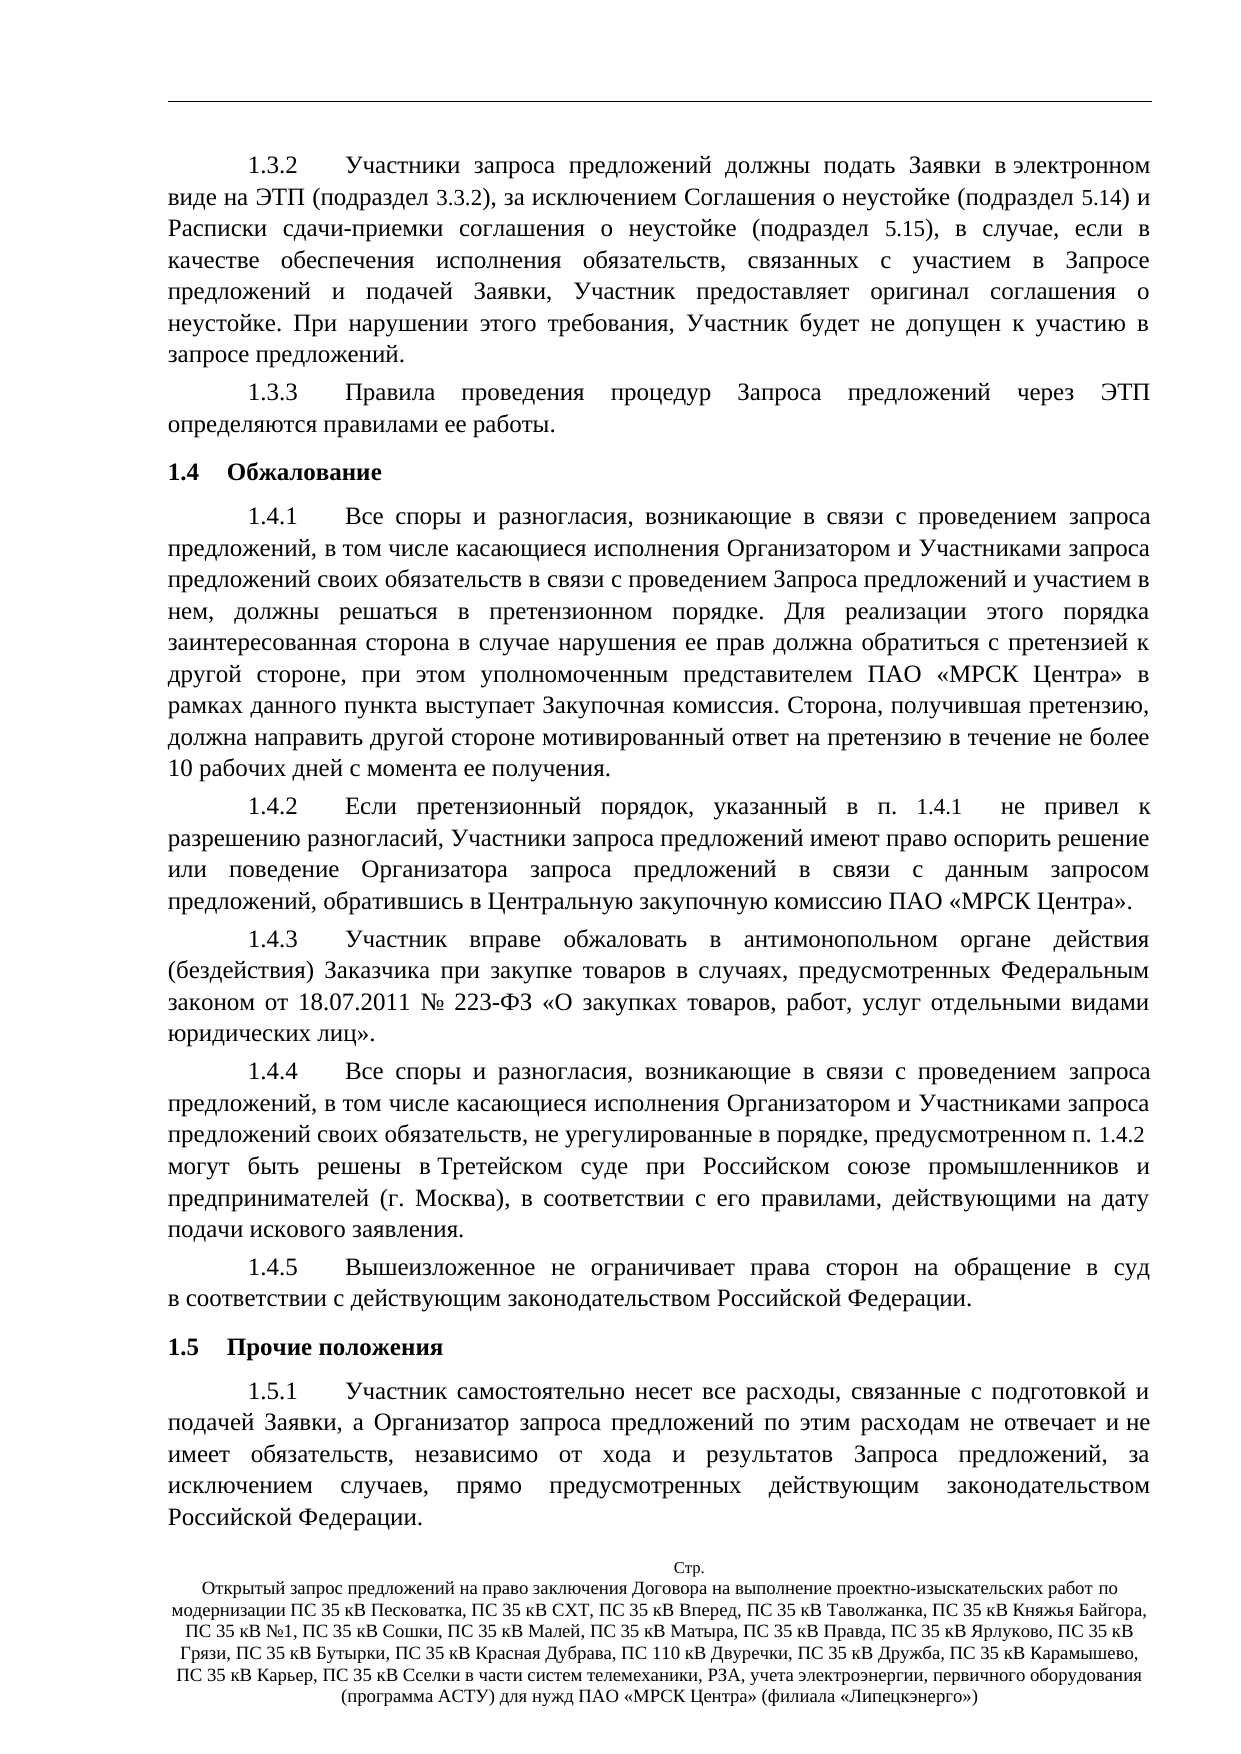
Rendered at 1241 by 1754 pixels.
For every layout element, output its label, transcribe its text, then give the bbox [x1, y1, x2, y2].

list Все споры и разногласия, возникающие в связи с проведением запроса предложений, в том числе касающиеся исполнения Организатором и Участниками запроса предложений своих обязательств в связи с проведением Запроса предложений и участием в нем, должны решаться в претензионном порядке. Для реализации этого порядка заинтересованная сторона в случае нарушения ее прав должна обратиться с претензией к другой стороне, при этом уполномоченным представителем ПАО «МРСК Центра» в рамках данного пункта выступает Закупочная комиссия. Сторона, получившая претензию, должна направить другой стороне мотивированный ответ на претензию в течение не более 10 рабочих дней с момента ее получения. [168, 501, 1150, 782]
list Вышеизложенное не ограничивает права сторон на обращение в суд в соответствии с действующим законодательством Российской Федерации. [168, 1252, 1150, 1312]
list Участник самостоятельно несет все расходы, связанные с подготовкой и подачей Заявки, а Организатор запроса предложений по этим расходам не отвечает и не имеет обязательств, независимо от хода и результатов Запроса предложений, за исключением случаев, прямо предусмотренных действующим законодательством Российской Федерации. [168, 1376, 1150, 1531]
list Участник вправе обжаловать в антимонопольном органе действия (бездействия) Заказчика при закупке товаров в случаях, предусмотренных Федеральным законом от 18.07.2011 № 223-ФЗ «О закупках товаров, работ, услуг отдельными видами юридических лиц». [168, 924, 1150, 1047]
list Все споры и разногласия, возникающие в связи с проведением запроса предложений, в том числе касающиеся исполнения Организатором и Участниками запроса предложений своих обязательств, не урегулированные в порядке, предусмотренном п. 1.4.2 могут быть решены в Третейском суде при Российском союзе промышленников и предпринимателей (г. Москва), в соответствии с его правилами, действующими на дату подачи искового заявления. [168, 1056, 1150, 1243]
list Правила проведения процедур Запроса предложений через ЭТП определяются правилами ее работы. [168, 377, 1150, 437]
subtitle Прочие положения [168, 1332, 1152, 1361]
list Участники запроса предложений должны подать Заявки в электронном виде на ЭТП (подраздел 3.3.2), за исключением Соглашения о неустойке (подраздел 5.14) и Расписки сдачи-приемки соглашения о неустойке (подраздел 5.15), в случае, если в качестве обеспечения исполнения обязательств, связанных с участием в Запросе предложений и подачей Заявки, Участник предоставляет оригинал соглашения о неустойке. При нарушении этого требования, Участник будет не допущен к участию в запросе предложений. [168, 150, 1150, 368]
subtitle Обжалование [168, 457, 1152, 486]
list Если претензионный порядок, указанный в п. 1.4.1 не привел к разрешению разногласий, Участники запроса предложений имеют право оспорить решение или поведение Организатора запроса предложений в связи с данным запросом предложений, обратившись в Центральную закупочную комиссию ПАО «МРСК Центра». [168, 791, 1150, 915]
